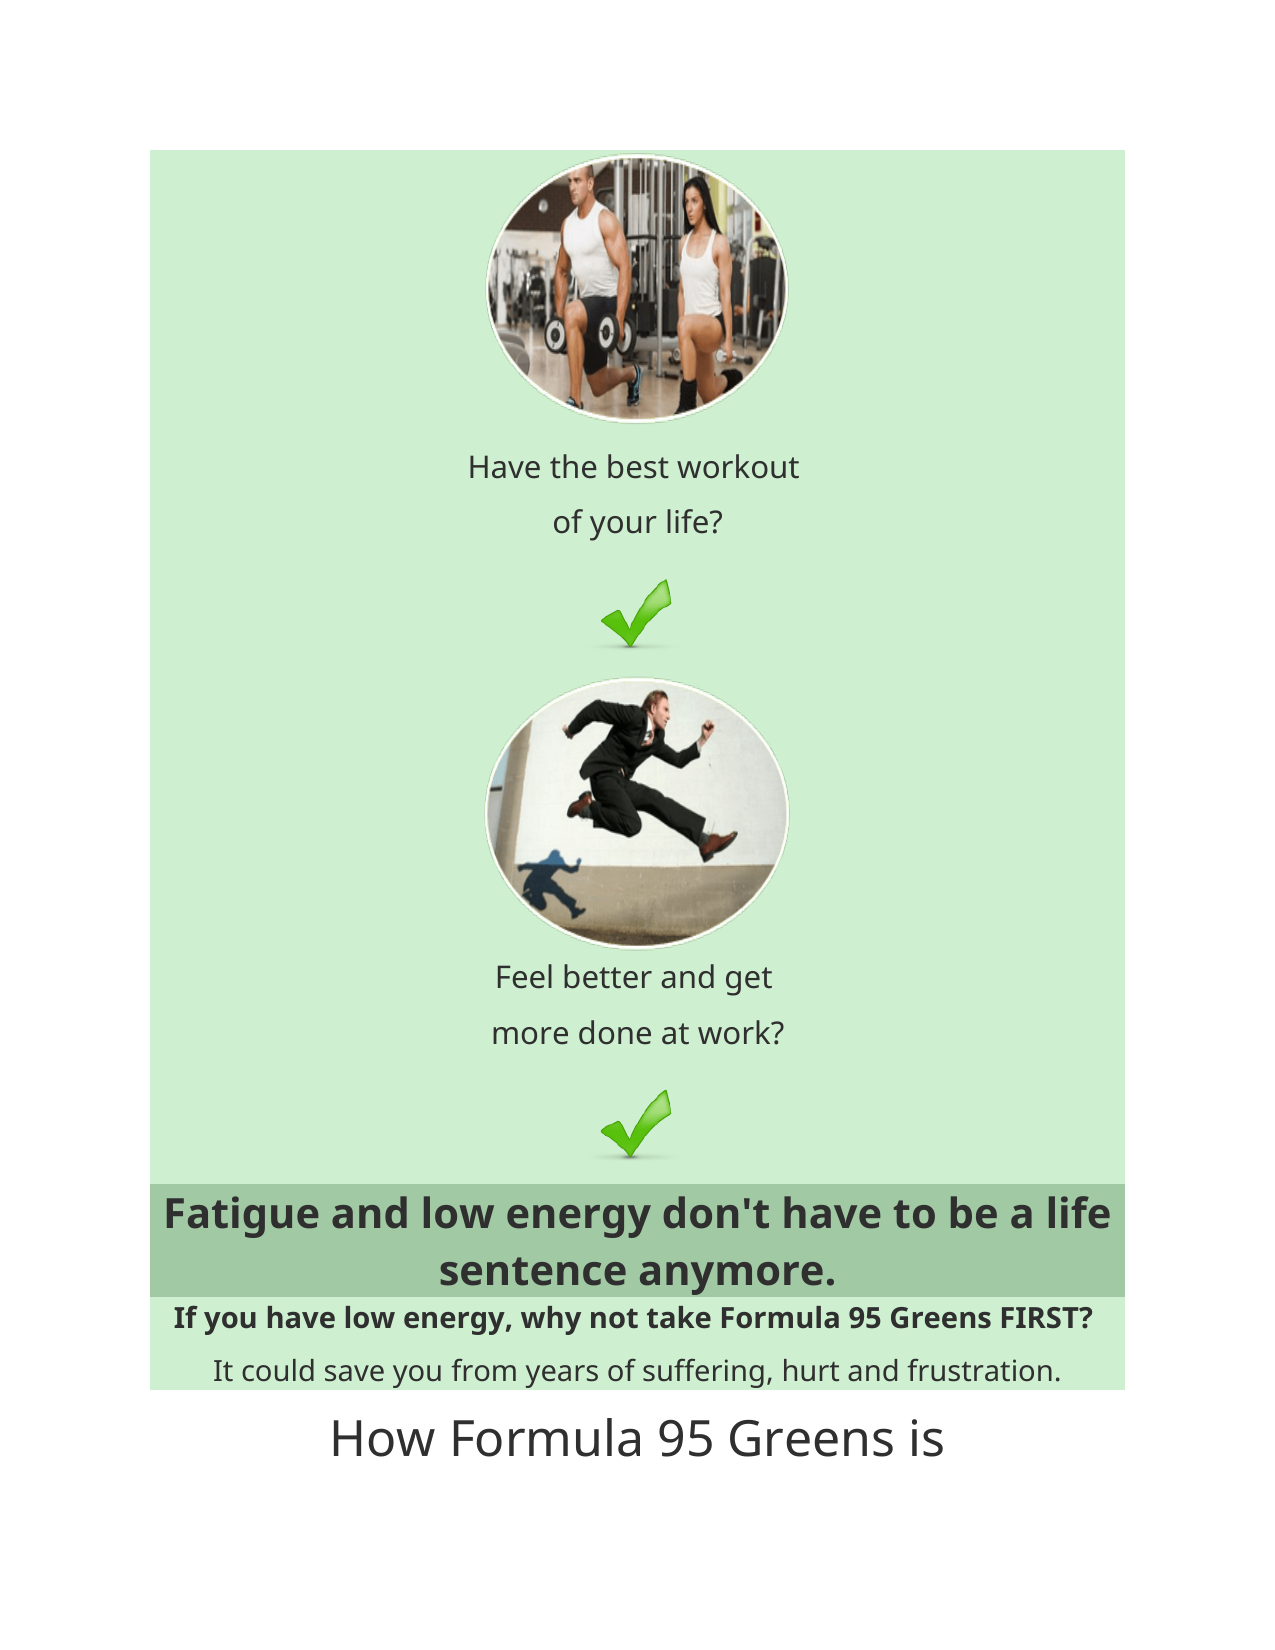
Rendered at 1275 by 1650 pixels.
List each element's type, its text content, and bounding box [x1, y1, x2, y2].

text If you have low energy, why not take Formula 95 Greens FIRST? [150, 1297, 1125, 1337]
text more done at work? [150, 1011, 1125, 1053]
text Have the best workout [150, 445, 1125, 487]
picture [578, 1066, 697, 1184]
picture [481, 556, 794, 956]
text Fatigue and low energy don't have to be a life sentence anymore. [150, 1184, 1125, 1297]
text Feel better and get [150, 955, 1125, 998]
text of your life? [150, 500, 1125, 543]
text It could save you from years of suffering, hurt and frustration. [150, 1350, 1125, 1390]
picture [481, 150, 794, 432]
text How Formula 95 Greens is [150, 1403, 1125, 1471]
